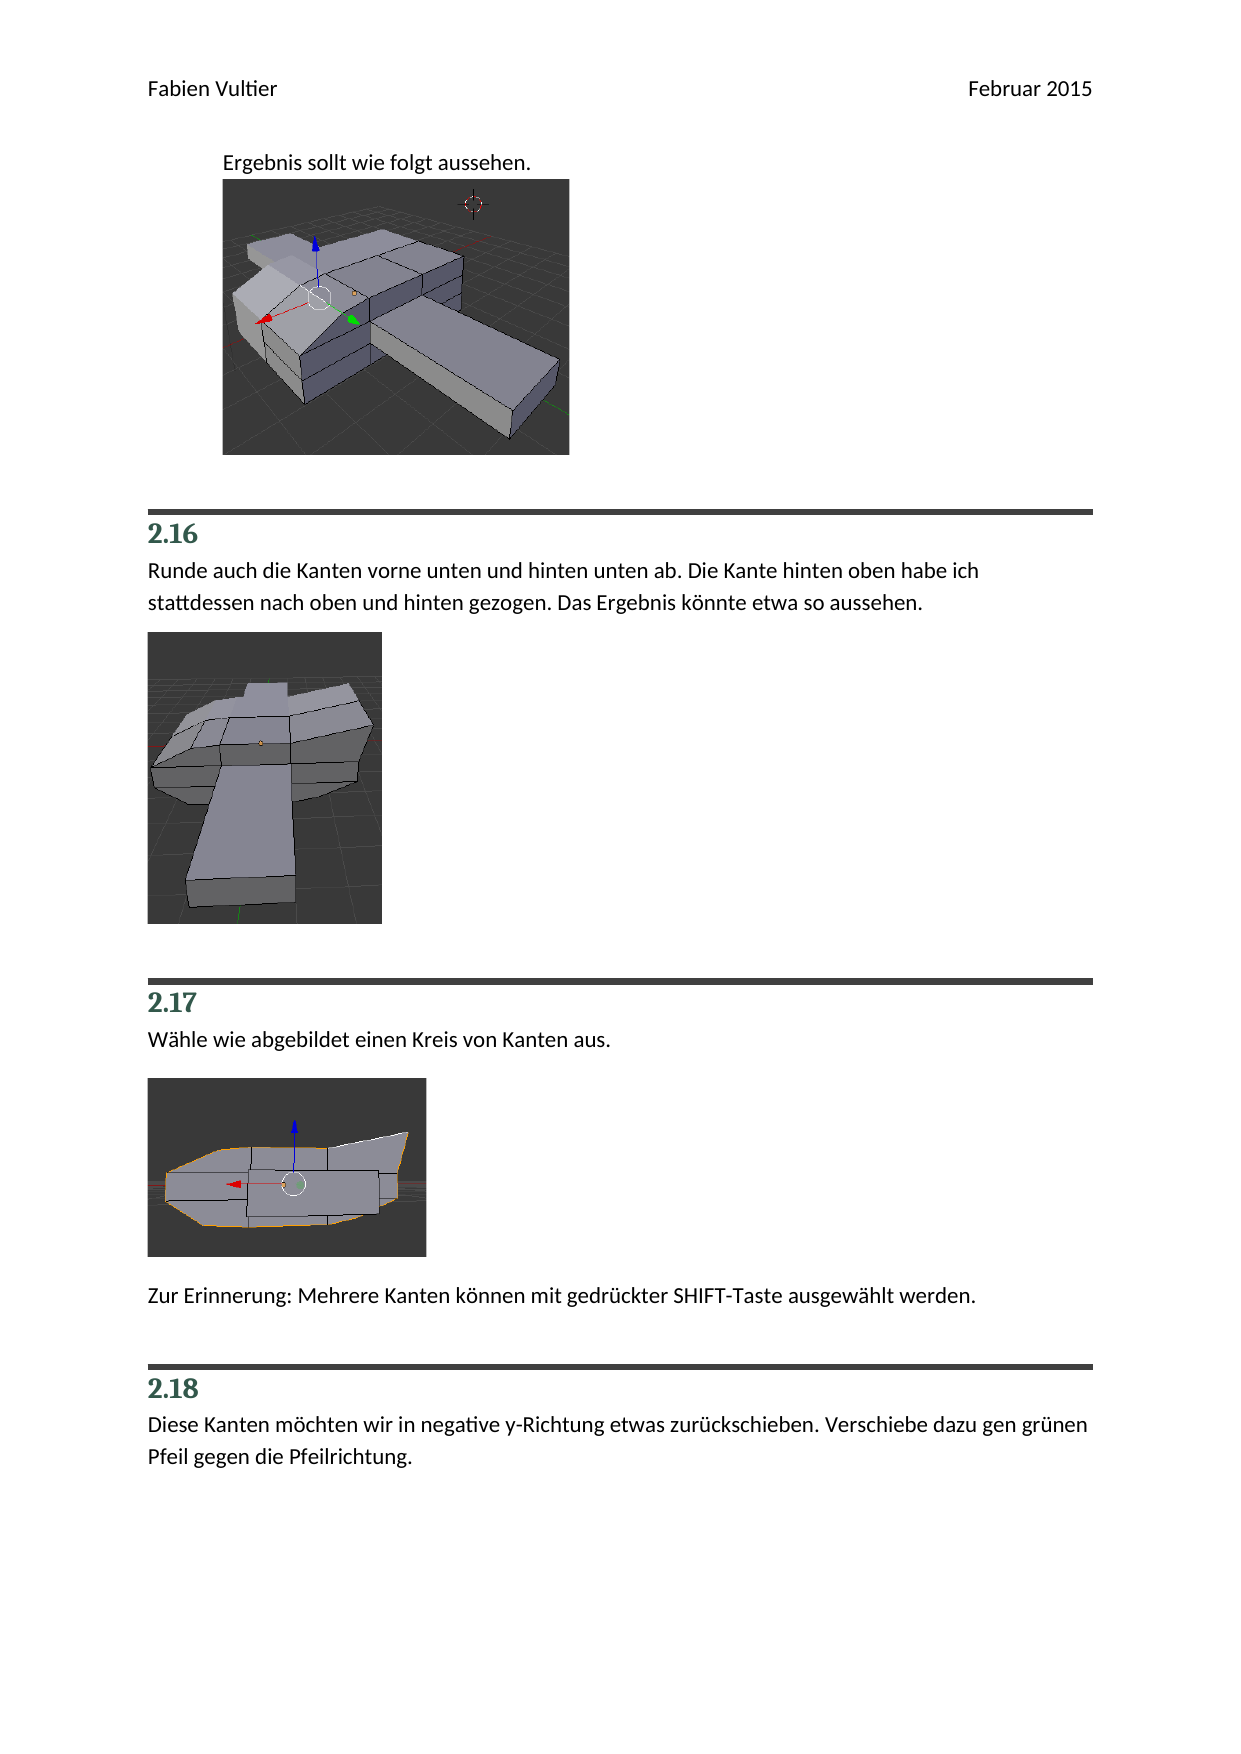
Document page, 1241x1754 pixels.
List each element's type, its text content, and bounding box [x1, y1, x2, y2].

subtitle 2.16 [148, 515, 1093, 551]
picture [147, 632, 382, 924]
text Runde auch die Kanten vorne unten und hinten unten ab. Die Kante hinten oben habe ich stattdessen nach oben und hinten gezogen. Das Ergebnis könnte etwa so aussehen. [148, 556, 1093, 616]
picture [147, 1078, 427, 1257]
subtitle 2.17 [148, 985, 1093, 1020]
text Diese Kanten möchten wir in negative y-Richtung etwas zurückschieben. Verschiebe dazu gen grünen Pfeil gegen die Pfeilrichtung. [148, 1410, 1093, 1471]
picture [222, 179, 570, 455]
subtitle 2.18 [148, 1370, 1093, 1405]
text Wähle wie abgebildet einen Kreis von Kanten aus. [148, 1025, 1093, 1053]
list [185, 148, 1093, 455]
text Zur Erinnerung: Mehrere Kanten können mit gedrückter SHIFT-Taste ausgewählt werden. [148, 1281, 1093, 1309]
